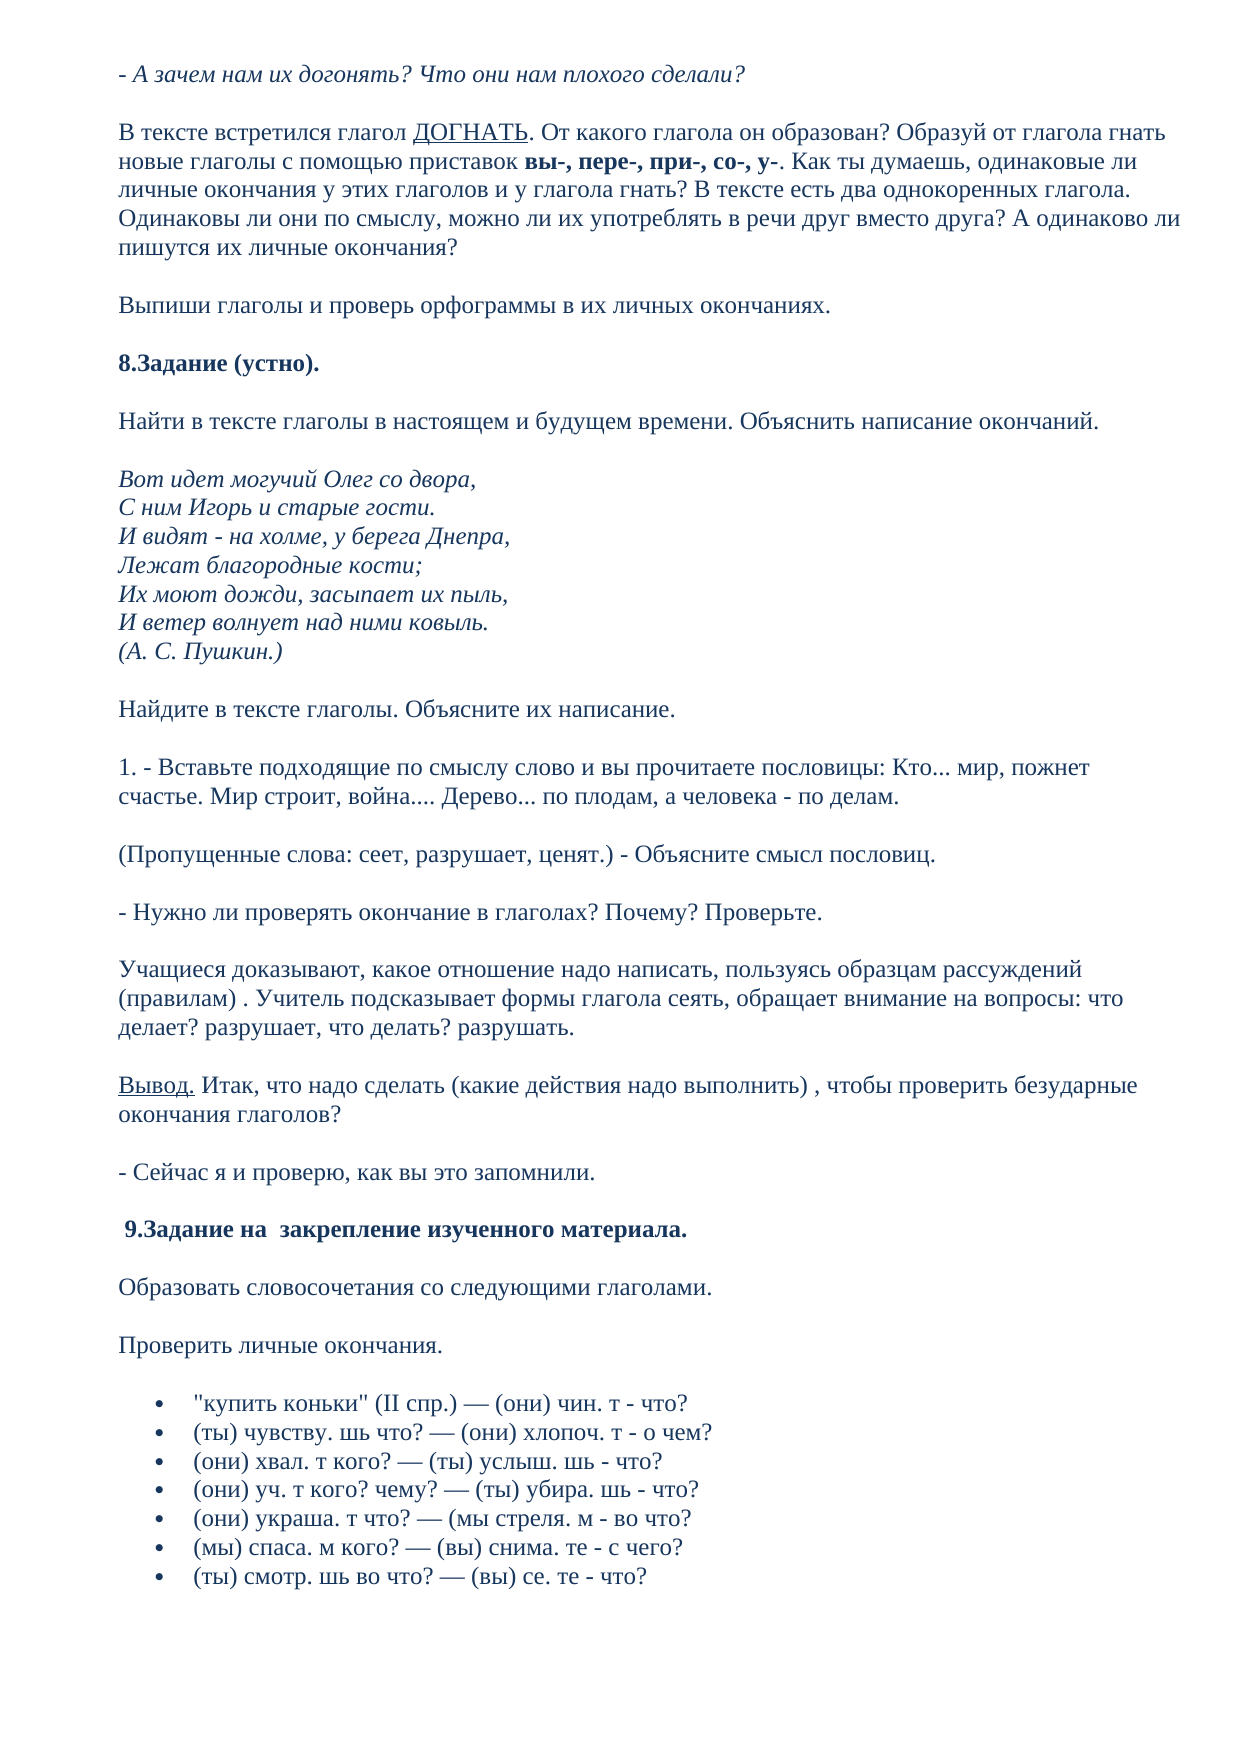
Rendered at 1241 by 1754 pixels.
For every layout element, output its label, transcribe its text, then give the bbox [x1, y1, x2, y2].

text Учащиеся доказывают, какое отношение надо написать, пользуясь образцам рассуждений (правилам) . Учитель подсказывает формы глагола сеять, обращает внимание на вопросы: что делает? разрушает, что делать? разрушать. [118, 954, 1181, 1041]
list (они) украша. т что? — (мы стреля. м - во что? [156, 1503, 1181, 1532]
text С ним Игорь и старые гости. [118, 492, 1181, 521]
text Найти в тексте глаголы в настоящем и будущем времени. Объяснить написание окончаний. [118, 406, 1181, 434]
list (они) хвал. т кого? — (ты) услыш. шь - что? [156, 1446, 1181, 1474]
text И видят - на холме, у берега Днепра, [118, 521, 1181, 550]
text 8.Задание (устно). [118, 348, 1181, 377]
text Образовать словосочетания со следующими глаголами. [118, 1272, 1181, 1301]
text Выпиши глаголы и проверь орфограммы в их личных окончаниях. [118, 290, 1181, 319]
list "купить коньки" (II спр.) — (они) чин. т - что? [156, 1388, 1181, 1417]
list (мы) спаса. м кого? — (вы) снима. те - с чего? [156, 1532, 1181, 1561]
text 1. - Вставьте подходящие по смыслу слово и вы прочитаете пословицы: Кто... мир, пожнет счастье. Мир строит, война.... Дерево... по плодам, а человека - по делам. [118, 752, 1181, 809]
text И ветер волнует над ними ковыль. [118, 607, 1181, 636]
text В тексте встретился глагол ДОГНАТЬ. От какого глагола он образован? Образуй от глагола гнать новые глаголы с помощью приставок вы-, пере-, при-, со-, у-. Как ты думаешь, одинаковые ли личные окончания у этих глаголов и у глагола гнать? В тексте есть два однокоренных глагола. Одинаковы ли они по смыслу, можно ли их употреблять в речи друг вместо друга? А одинаково ли пишутся их личные окончания? [118, 117, 1181, 261]
list (ты) чувству. шь что? — (они) хлопоч. т - о чем? [156, 1417, 1181, 1446]
text Проверить личные окончания. [118, 1330, 1181, 1359]
text - Сейчас я и проверю, как вы это запомнили. [118, 1157, 1181, 1185]
text Вывод. Итак, что надо сделать (какие действия надо выполнить) , чтобы проверить безударные окончания глаголов? [118, 1070, 1181, 1127]
text 9.Задание на закрепление изученного материала. [118, 1214, 1181, 1243]
list (они) уч. т кого? чему? — (ты) убира. шь - что? [156, 1474, 1181, 1503]
text Их моют дожди, засыпает их пыль, [118, 579, 1181, 607]
text (А. С. Пушкин.) [118, 636, 1181, 665]
text (Пропущенные слова: сеет, разрушает, ценят.) - Объясните смысл пословиц. [118, 839, 1181, 867]
text Вот идет могучий Олег со двора, [118, 464, 1181, 492]
text - А зачем нам их догонять? Что они нам плохого сделали? [118, 59, 1181, 88]
text Найдите в тексте глаголы. Объясните их написание. [118, 694, 1181, 723]
text - Нужно ли проверять окончание в глаголах? Почему? Проверьте. [118, 897, 1181, 925]
list (ты) смотр. шь во что? — (вы) се. те - что? [156, 1561, 1181, 1589]
text Лежат благородные кости; [118, 550, 1181, 579]
